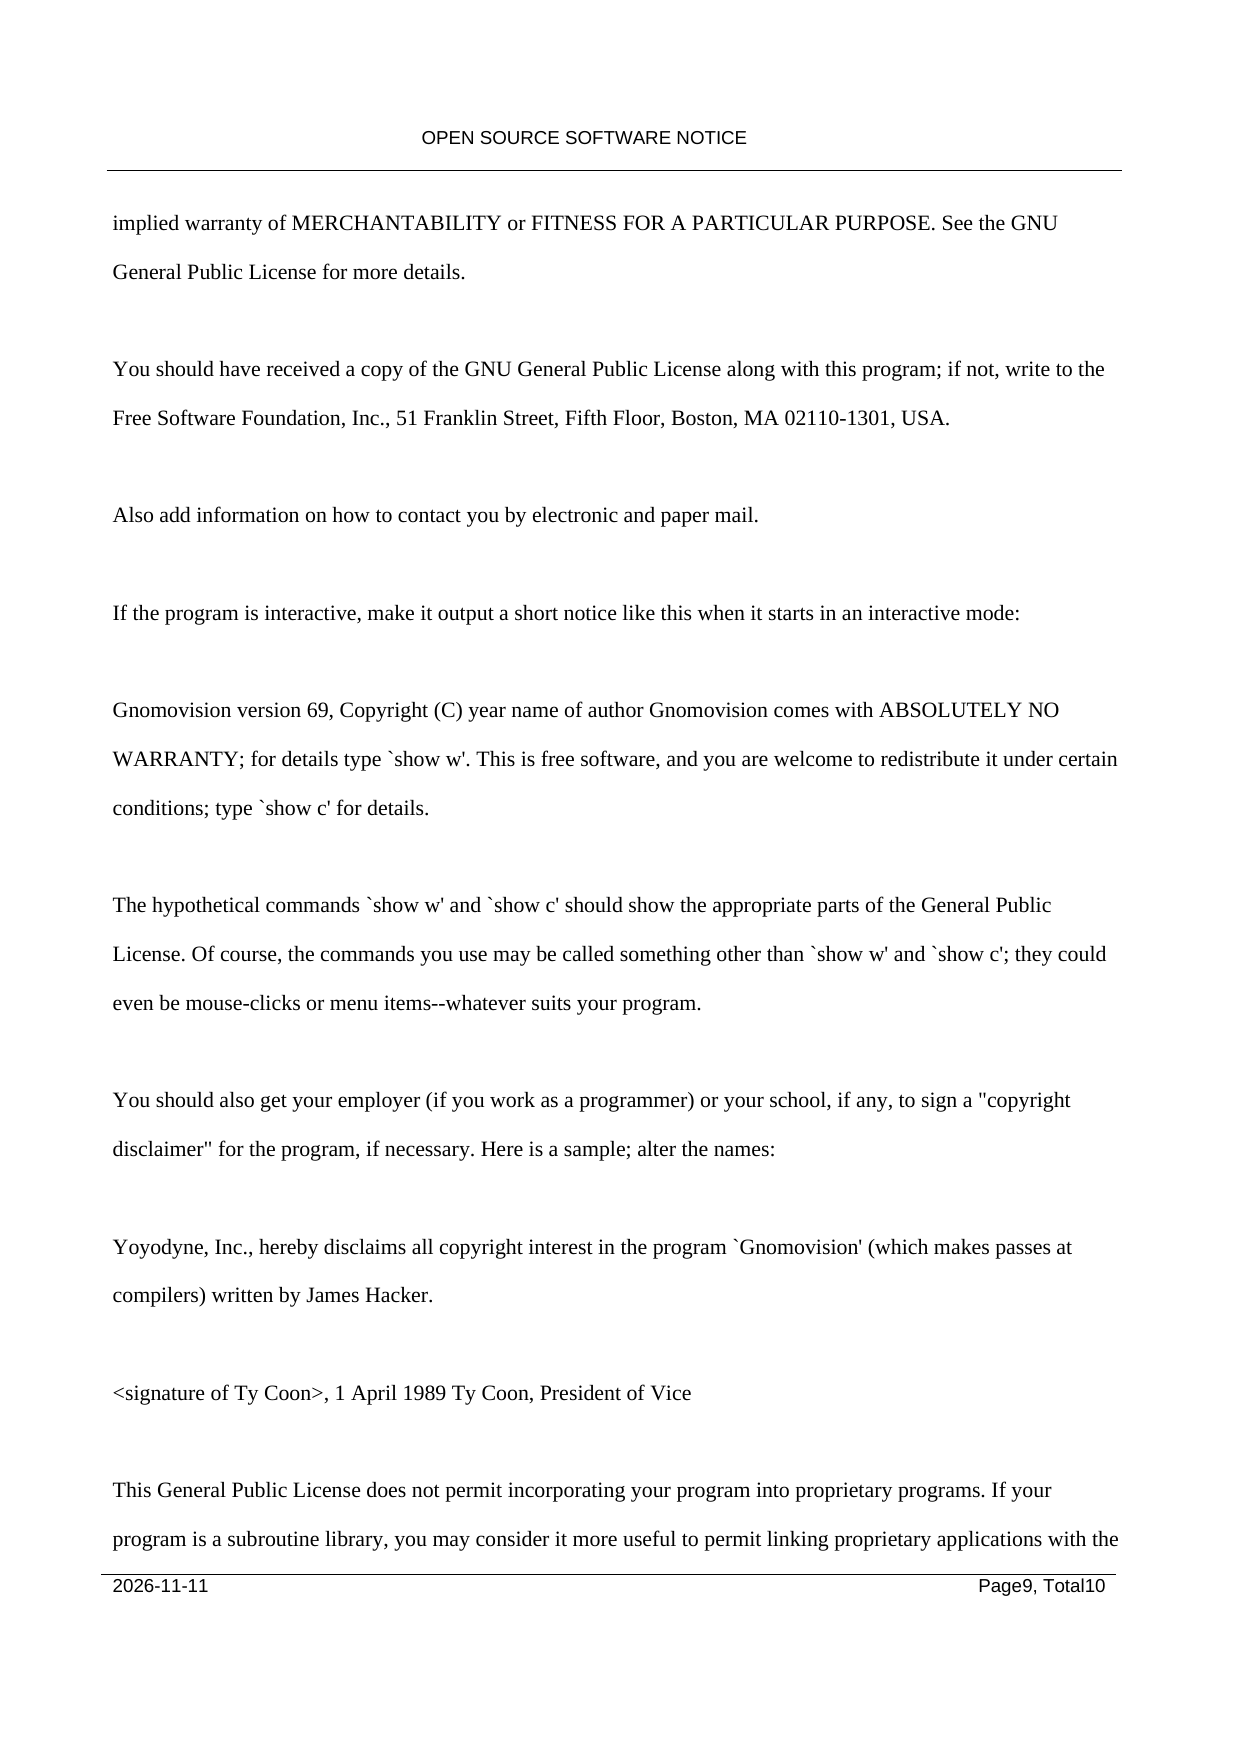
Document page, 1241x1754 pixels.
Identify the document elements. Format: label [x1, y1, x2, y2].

text [112, 206, 1128, 1555]
